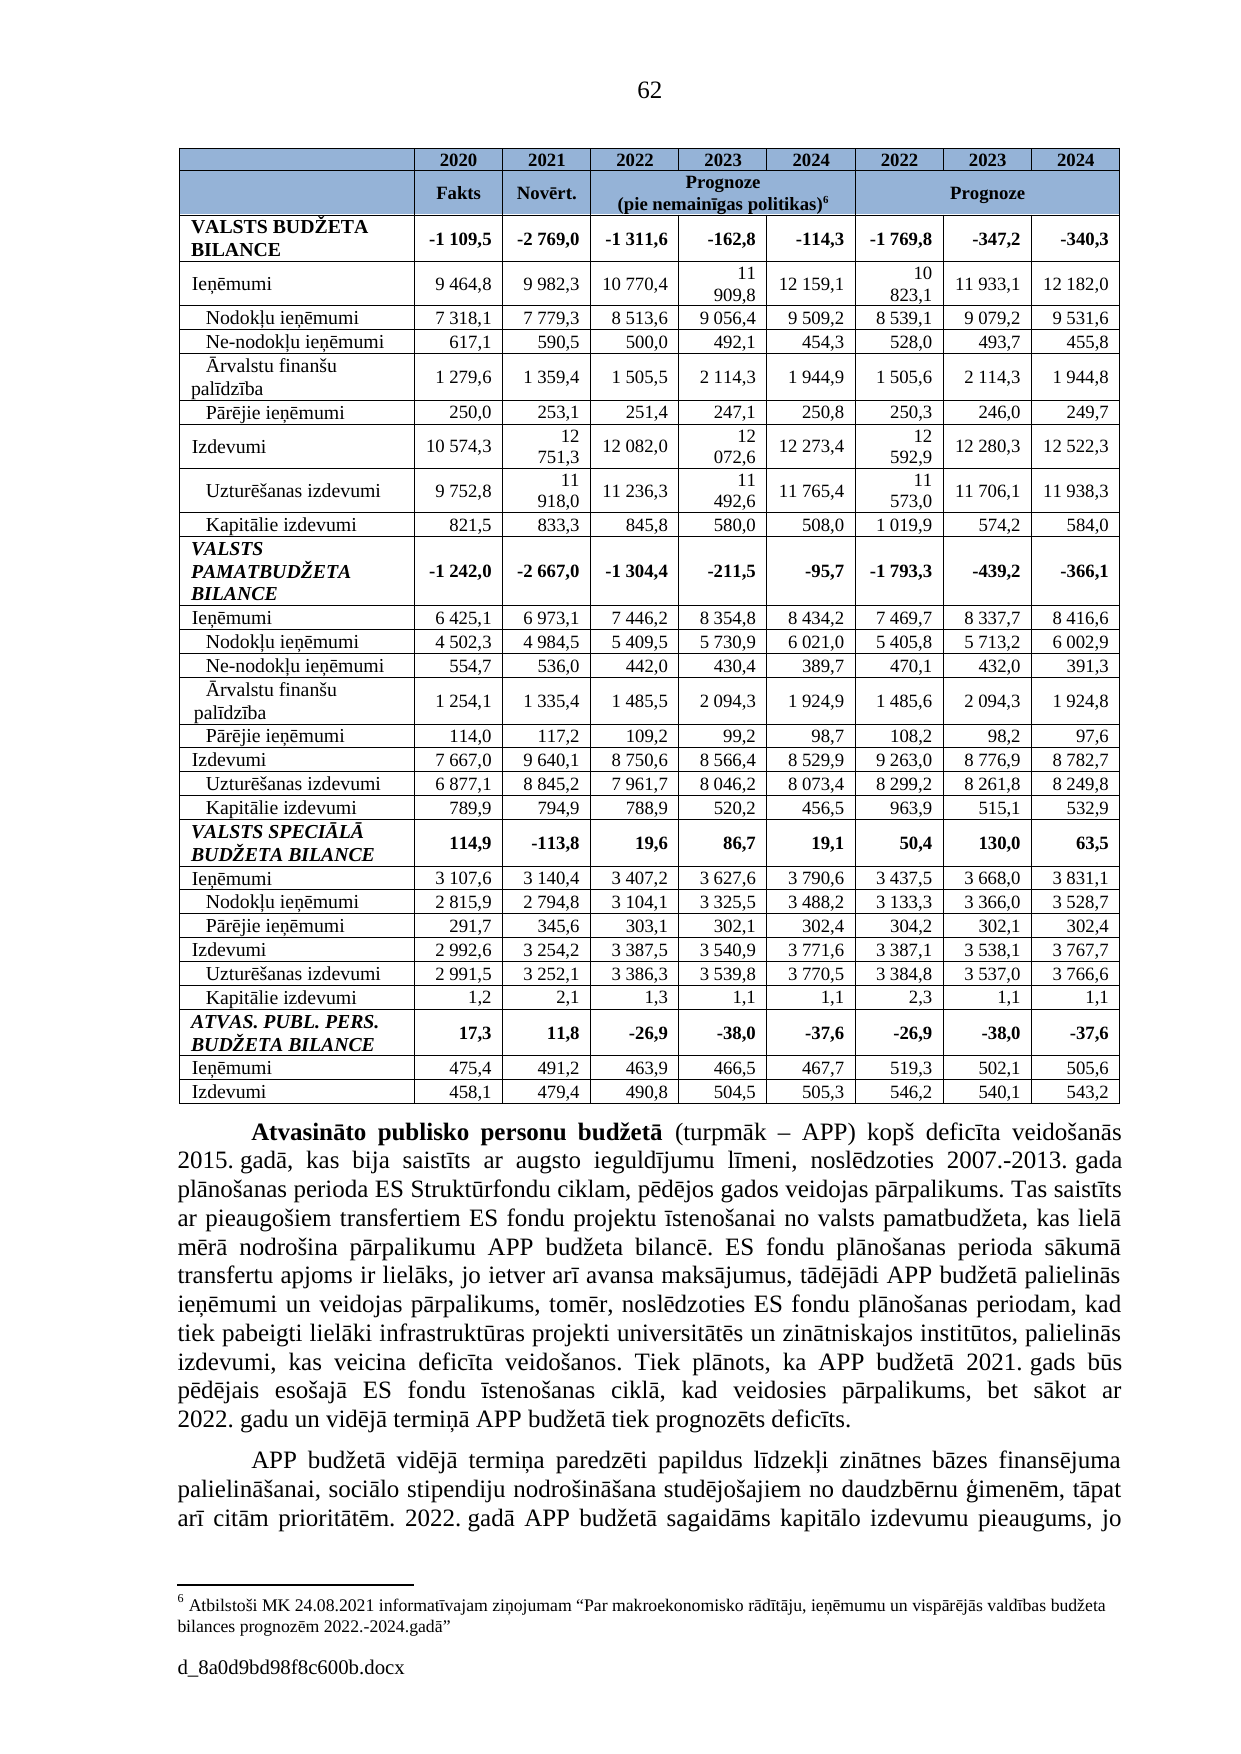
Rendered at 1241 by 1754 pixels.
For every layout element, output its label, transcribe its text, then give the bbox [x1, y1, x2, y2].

table_cell 493,7 [944, 330, 1031, 353]
table_cell Nodokļu ieņēmumi [180, 890, 414, 913]
table_cell 3 366,0 [944, 890, 1031, 913]
table_cell 3 387,5 [591, 938, 678, 961]
table_cell -113,8 [503, 820, 590, 866]
table_cell -26,9 [856, 1010, 943, 1055]
table_cell 11 938,3 [1032, 469, 1119, 512]
table_cell 794,9 [503, 796, 590, 819]
table_cell 345,6 [503, 914, 590, 937]
table_cell 3 540,9 [679, 938, 766, 961]
table_cell 3 766,6 [1032, 962, 1119, 985]
table_cell Uzturēšanas izdevumi [180, 772, 414, 795]
table_cell 3 771,6 [767, 938, 855, 961]
table_cell 9 464,8 [415, 262, 502, 305]
table_cell -2 667,0 [503, 537, 590, 605]
table_cell 8 046,2 [679, 772, 766, 795]
table_cell 3 252,1 [503, 962, 590, 985]
table_cell 114,0 [415, 725, 502, 747]
table_cell -340,3 [1032, 216, 1119, 261]
table_cell 491,2 [503, 1056, 590, 1079]
table_cell 9 509,2 [767, 306, 855, 329]
table_cell 1 505,6 [856, 354, 943, 400]
table_cell 3 538,1 [944, 938, 1031, 961]
table_cell Ieņēmumi [180, 262, 414, 305]
text Atvasināto publisko personu budžetā (turpmāk – APP) kopš deficīta veidošanās 2015. gadā, kas bija saistīts ar augsto ieguldījumu līmeni, noslēdzoties 2007.-2013. gada plānošanas perioda ES Struktūrfondu ciklam, pēdējos gados veidojas pārpalikums. Tas saistīts ar pieaugošiem transfertiem ES fondu projektu īstenošanai no valsts pamatbudžeta, kas lielā mērā nodrošina pārpalikumu APP budžeta bilancē. ES fondu plānošanas perioda sākumā transfertu apjoms ir lielāks, jo ietver arī avansa maksājumus, tādējādi APP budžetā palielinās ieņēmumi un veidojas pārpalikums, tomēr, noslēdzoties ES fondu plānošanas periodam, kad tiek pabeigti lielāki infrastruktūras projekti universitātēs un zinātniskajos institūtos, palielinās izdevumi, kas veicina deficīta veidošanos. Tiek plānots, ka APP budžetā 2021. gads būs pēdējais esošajā ES fondu īstenošanas ciklā, kad veidosies pārpalikums, bet sākot ar 2022. gadu un vidējā termiņā APP budžetā tiek prognozēts deficīts. [177, 1117, 1122, 1433]
table_cell 546,2 [856, 1080, 943, 1103]
table_cell 1 359,4 [503, 354, 590, 400]
table_cell 1,2 [415, 986, 502, 1009]
table_cell 466,5 [679, 1056, 766, 1079]
table_cell 99,2 [679, 725, 766, 747]
table_cell 455,8 [1032, 330, 1119, 353]
table_header 2022 [591, 149, 678, 170]
table_cell 2 094,3 [944, 678, 1031, 723]
table_cell Nodokļu ieņēmumi [180, 630, 414, 653]
table_cell 1,1 [944, 986, 1031, 1009]
table_cell 108,2 [856, 725, 943, 747]
table_cell 302,1 [944, 914, 1031, 937]
table_cell 19,6 [591, 820, 678, 866]
table_cell -1 311,6 [591, 216, 678, 261]
table_header 2024 [767, 149, 855, 170]
table_cell Novērt. [503, 171, 590, 214]
table_cell 302,1 [679, 914, 766, 937]
table_cell 463,9 [591, 1056, 678, 1079]
table_cell 12 280,3 [944, 425, 1031, 468]
table_cell 10 574,3 [415, 425, 502, 468]
table_cell 3 539,8 [679, 962, 766, 985]
table_cell 12 592,9 [856, 425, 943, 468]
table_cell 1 944,9 [767, 354, 855, 400]
table_cell 11 918,0 [503, 469, 590, 512]
table_cell -366,1 [1032, 537, 1119, 605]
table_header 2021 [503, 149, 590, 170]
table_cell 8 782,7 [1032, 748, 1119, 771]
table_cell 479,4 [503, 1080, 590, 1103]
table_cell -114,3 [767, 216, 855, 261]
table_cell 1 254,1 [415, 678, 502, 723]
table_cell 8 513,6 [591, 306, 678, 329]
table_cell 5 730,9 [679, 630, 766, 653]
table_cell 3 437,5 [856, 867, 943, 889]
table_cell 505,3 [767, 1080, 855, 1103]
table_cell 536,0 [503, 654, 590, 677]
table_cell 4 984,5 [503, 630, 590, 653]
table_cell 11,8 [503, 1010, 590, 1055]
table_cell 2 991,5 [415, 962, 502, 985]
table_cell ATVAS. PUBL. PERS. BUDŽETA BILANCE [180, 1010, 414, 1055]
table_cell 502,1 [944, 1056, 1031, 1079]
table_cell 3 528,7 [1032, 890, 1119, 913]
table_cell 430,4 [679, 654, 766, 677]
table_header 2023 [679, 149, 766, 170]
table_cell 6 021,0 [767, 630, 855, 653]
table_cell 845,8 [591, 513, 678, 536]
table_cell 519,3 [856, 1056, 943, 1079]
table_cell 3 767,7 [1032, 938, 1119, 961]
table_cell 8 845,2 [503, 772, 590, 795]
table_cell 467,7 [767, 1056, 855, 1079]
table_cell 9 079,2 [944, 306, 1031, 329]
table_cell 9 752,8 [415, 469, 502, 512]
table_cell 7 469,7 [856, 606, 943, 629]
table_cell 6 425,1 [415, 606, 502, 629]
table_cell 2,1 [503, 986, 590, 1009]
table_cell -1 793,3 [856, 537, 943, 605]
table_cell 11 236,3 [591, 469, 678, 512]
table_cell 1 335,4 [503, 678, 590, 723]
table_cell -37,6 [767, 1010, 855, 1055]
table_cell 249,7 [1032, 401, 1119, 423]
table_cell 97,6 [1032, 725, 1119, 747]
table_cell 12 522,3 [1032, 425, 1119, 468]
table_cell Nodokļu ieņēmumi [180, 306, 414, 329]
table_cell Ieņēmumi [180, 606, 414, 629]
table_cell Ne-nodokļu ieņēmumi [180, 654, 414, 677]
table_cell 1 944,8 [1032, 354, 1119, 400]
table_cell 253,1 [503, 401, 590, 423]
table_cell 250,3 [856, 401, 943, 423]
table_cell 11 909,8 [679, 262, 766, 305]
table_cell 3 107,6 [415, 867, 502, 889]
table_cell 833,3 [503, 513, 590, 536]
table_cell Pārējie ieņēmumi [180, 914, 414, 937]
table_cell -37,6 [1032, 1010, 1119, 1055]
table_cell VALSTS PAMATBUDŽETA BILANCE [180, 537, 414, 605]
table_cell 8 354,8 [679, 606, 766, 629]
table_cell 3 668,0 [944, 867, 1031, 889]
table_cell 98,7 [767, 725, 855, 747]
table_cell 2 094,3 [679, 678, 766, 723]
table_cell Fakts [415, 171, 502, 214]
table_cell -162,8 [679, 216, 766, 261]
table_cell -347,2 [944, 216, 1031, 261]
table_cell 9 982,3 [503, 262, 590, 305]
table_cell 788,9 [591, 796, 678, 819]
table_cell 8 566,4 [679, 748, 766, 771]
table_cell 8 539,1 [856, 306, 943, 329]
table_cell 3 384,8 [856, 962, 943, 985]
table_cell -38,0 [679, 1010, 766, 1055]
table_cell 9 263,0 [856, 748, 943, 771]
table_cell Ārvalstu finanšu palīdzība [180, 354, 414, 400]
table_cell 470,1 [856, 654, 943, 677]
table_cell 1 505,5 [591, 354, 678, 400]
table_cell 8 261,8 [944, 772, 1031, 795]
table_cell 7 961,7 [591, 772, 678, 795]
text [177, 1445, 1122, 1532]
table_cell 5 713,2 [944, 630, 1031, 653]
table_cell 114,9 [415, 820, 502, 866]
table_cell 389,7 [767, 654, 855, 677]
table_cell 12 273,4 [767, 425, 855, 468]
table_cell 251,4 [591, 401, 678, 423]
table_cell Izdevumi [180, 748, 414, 771]
table_cell 250,8 [767, 401, 855, 423]
table_cell 3 133,3 [856, 890, 943, 913]
table_cell 8 529,9 [767, 748, 855, 771]
table_cell 12 751,3 [503, 425, 590, 468]
table_cell 11 706,1 [944, 469, 1031, 512]
table_cell Kapitālie izdevumi [180, 796, 414, 819]
table_cell 3 104,1 [591, 890, 678, 913]
table_header 2024 [1032, 149, 1119, 170]
table_cell 12 159,1 [767, 262, 855, 305]
table_cell 456,5 [767, 796, 855, 819]
table_cell 3 140,4 [503, 867, 590, 889]
table_cell 1,1 [1032, 986, 1119, 1009]
table_cell Pārējie ieņēmumi [180, 725, 414, 747]
table_cell 3 537,0 [944, 962, 1031, 985]
table_cell Prognoze (pie nemainīgas politikas) [591, 171, 855, 214]
table_cell Prognoze [856, 171, 1119, 214]
table_cell 3 770,5 [767, 962, 855, 985]
table_cell 580,0 [679, 513, 766, 536]
table_cell 6 973,1 [503, 606, 590, 629]
table_cell 617,1 [415, 330, 502, 353]
table_cell 789,9 [415, 796, 502, 819]
table_cell Izdevumi [180, 938, 414, 961]
table_cell 4 502,3 [415, 630, 502, 653]
table_cell 1,1 [679, 986, 766, 1009]
table_cell 10 770,4 [591, 262, 678, 305]
table_cell 2,3 [856, 986, 943, 1009]
table_cell 5 409,5 [591, 630, 678, 653]
table_cell 8 073,4 [767, 772, 855, 795]
table_cell VALSTS SPECIĀLĀ BUDŽETA BILANCE [180, 820, 414, 866]
table_cell 590,5 [503, 330, 590, 353]
table_cell -2 769,0 [503, 216, 590, 261]
table_cell 442,0 [591, 654, 678, 677]
table_cell 432,0 [944, 654, 1031, 677]
table_cell Pārējie ieņēmumi [180, 401, 414, 423]
table_cell 5 405,8 [856, 630, 943, 653]
table_cell Ieņēmumi [180, 1056, 414, 1079]
table_cell 302,4 [767, 914, 855, 937]
table_cell 1 279,6 [415, 354, 502, 400]
table_cell 2 815,9 [415, 890, 502, 913]
table_cell 12 082,0 [591, 425, 678, 468]
table_cell 291,7 [415, 914, 502, 937]
table_cell 11 933,1 [944, 262, 1031, 305]
table_cell 246,0 [944, 401, 1031, 423]
table_cell 504,5 [679, 1080, 766, 1103]
table_cell Izdevumi [180, 425, 414, 468]
table_cell 3 386,3 [591, 962, 678, 985]
table_cell 2 114,3 [679, 354, 766, 400]
table_cell 475,4 [415, 1056, 502, 1079]
table_cell 6 877,1 [415, 772, 502, 795]
table_cell 7 667,0 [415, 748, 502, 771]
table_cell 3 254,2 [503, 938, 590, 961]
table_header 2022 [856, 149, 943, 170]
table_header [180, 149, 414, 170]
table_cell 8 416,6 [1032, 606, 1119, 629]
table_cell 554,7 [415, 654, 502, 677]
table_cell 12 072,6 [679, 425, 766, 468]
table_cell 543,2 [1032, 1080, 1119, 1103]
table_cell 540,1 [944, 1080, 1031, 1103]
table_cell 963,9 [856, 796, 943, 819]
table_cell 2 794,8 [503, 890, 590, 913]
table_header 2020 [415, 149, 502, 170]
table_cell 11 492,6 [679, 469, 766, 512]
table_cell 17,3 [415, 1010, 502, 1055]
table_cell 9 531,6 [1032, 306, 1119, 329]
table_cell 1,3 [591, 986, 678, 1009]
table_cell -38,0 [944, 1010, 1031, 1055]
table_cell 454,3 [767, 330, 855, 353]
table_cell 8 249,8 [1032, 772, 1119, 795]
table_cell 130,0 [944, 820, 1031, 866]
table_cell 1 924,8 [1032, 678, 1119, 723]
table_cell 3 488,2 [767, 890, 855, 913]
table_cell 250,0 [415, 401, 502, 423]
table_cell 3 627,6 [679, 867, 766, 889]
table_cell 1 019,9 [856, 513, 943, 536]
table_cell 515,1 [944, 796, 1031, 819]
table_cell 117,2 [503, 725, 590, 747]
table_cell Uzturēšanas izdevumi [180, 962, 414, 985]
table_cell 63,5 [1032, 820, 1119, 866]
table_cell Uzturēšanas izdevumi [180, 469, 414, 512]
table_cell 7 318,1 [415, 306, 502, 329]
table_cell -439,2 [944, 537, 1031, 605]
table_cell 11 765,4 [767, 469, 855, 512]
table_cell 2 114,3 [944, 354, 1031, 400]
table_cell 2 992,6 [415, 938, 502, 961]
table_cell -1 242,0 [415, 537, 502, 605]
table_cell 50,4 [856, 820, 943, 866]
table_cell 3 407,2 [591, 867, 678, 889]
table_cell 109,2 [591, 725, 678, 747]
table_cell -1 109,5 [415, 216, 502, 261]
table_cell 3 831,1 [1032, 867, 1119, 889]
table_cell 3 325,5 [679, 890, 766, 913]
table_cell 6 002,9 [1032, 630, 1119, 653]
table_cell 247,1 [679, 401, 766, 423]
table_cell Ārvalstu finanšu palīdzība [180, 678, 414, 723]
table_cell 9 640,1 [503, 748, 590, 771]
table_cell Kapitālie izdevumi [180, 513, 414, 536]
table_cell 508,0 [767, 513, 855, 536]
table_cell 19,1 [767, 820, 855, 866]
table_cell 3 387,1 [856, 938, 943, 961]
table_cell 391,3 [1032, 654, 1119, 677]
table_cell 12 182,0 [1032, 262, 1119, 305]
table_cell 11 573,0 [856, 469, 943, 512]
table_cell 9 056,4 [679, 306, 766, 329]
table_cell 500,0 [591, 330, 678, 353]
table_cell Ne-nodokļu ieņēmumi [180, 330, 414, 353]
table_cell 10 823,1 [856, 262, 943, 305]
table_cell 1 924,9 [767, 678, 855, 723]
table_cell -1 769,8 [856, 216, 943, 261]
table_cell 8 299,2 [856, 772, 943, 795]
table_cell 7 779,3 [503, 306, 590, 329]
table_cell -95,7 [767, 537, 855, 605]
table_cell 98,2 [944, 725, 1031, 747]
table_cell 532,9 [1032, 796, 1119, 819]
table_cell 7 446,2 [591, 606, 678, 629]
table_cell 304,2 [856, 914, 943, 937]
table_cell 303,1 [591, 914, 678, 937]
table_cell 8 750,6 [591, 748, 678, 771]
table_cell 492,1 [679, 330, 766, 353]
table_cell 8 434,2 [767, 606, 855, 629]
table_cell Izdevumi [180, 1080, 414, 1103]
table_header 2023 [944, 149, 1031, 170]
table_cell -26,9 [591, 1010, 678, 1055]
table_cell 8 776,9 [944, 748, 1031, 771]
table_cell Kapitālie izdevumi [180, 986, 414, 1009]
table_cell 86,7 [679, 820, 766, 866]
table_cell [180, 171, 414, 214]
table_cell 490,8 [591, 1080, 678, 1103]
table_cell 584,0 [1032, 513, 1119, 536]
table_cell 3 790,6 [767, 867, 855, 889]
table_cell 302,4 [1032, 914, 1119, 937]
table_cell -1 304,4 [591, 537, 678, 605]
table_cell 505,6 [1032, 1056, 1119, 1079]
table_cell 821,5 [415, 513, 502, 536]
table_cell VALSTS BUDŽETA BILANCE [180, 216, 414, 261]
table_cell 8 337,7 [944, 606, 1031, 629]
table_cell 574,2 [944, 513, 1031, 536]
table_cell -211,5 [679, 537, 766, 605]
table_cell 458,1 [415, 1080, 502, 1103]
table_cell 528,0 [856, 330, 943, 353]
table_cell 1 485,6 [856, 678, 943, 723]
table_cell 1 485,5 [591, 678, 678, 723]
table_cell 520,2 [679, 796, 766, 819]
table_cell 1,1 [767, 986, 855, 1009]
table_cell Ieņēmumi [180, 867, 414, 889]
